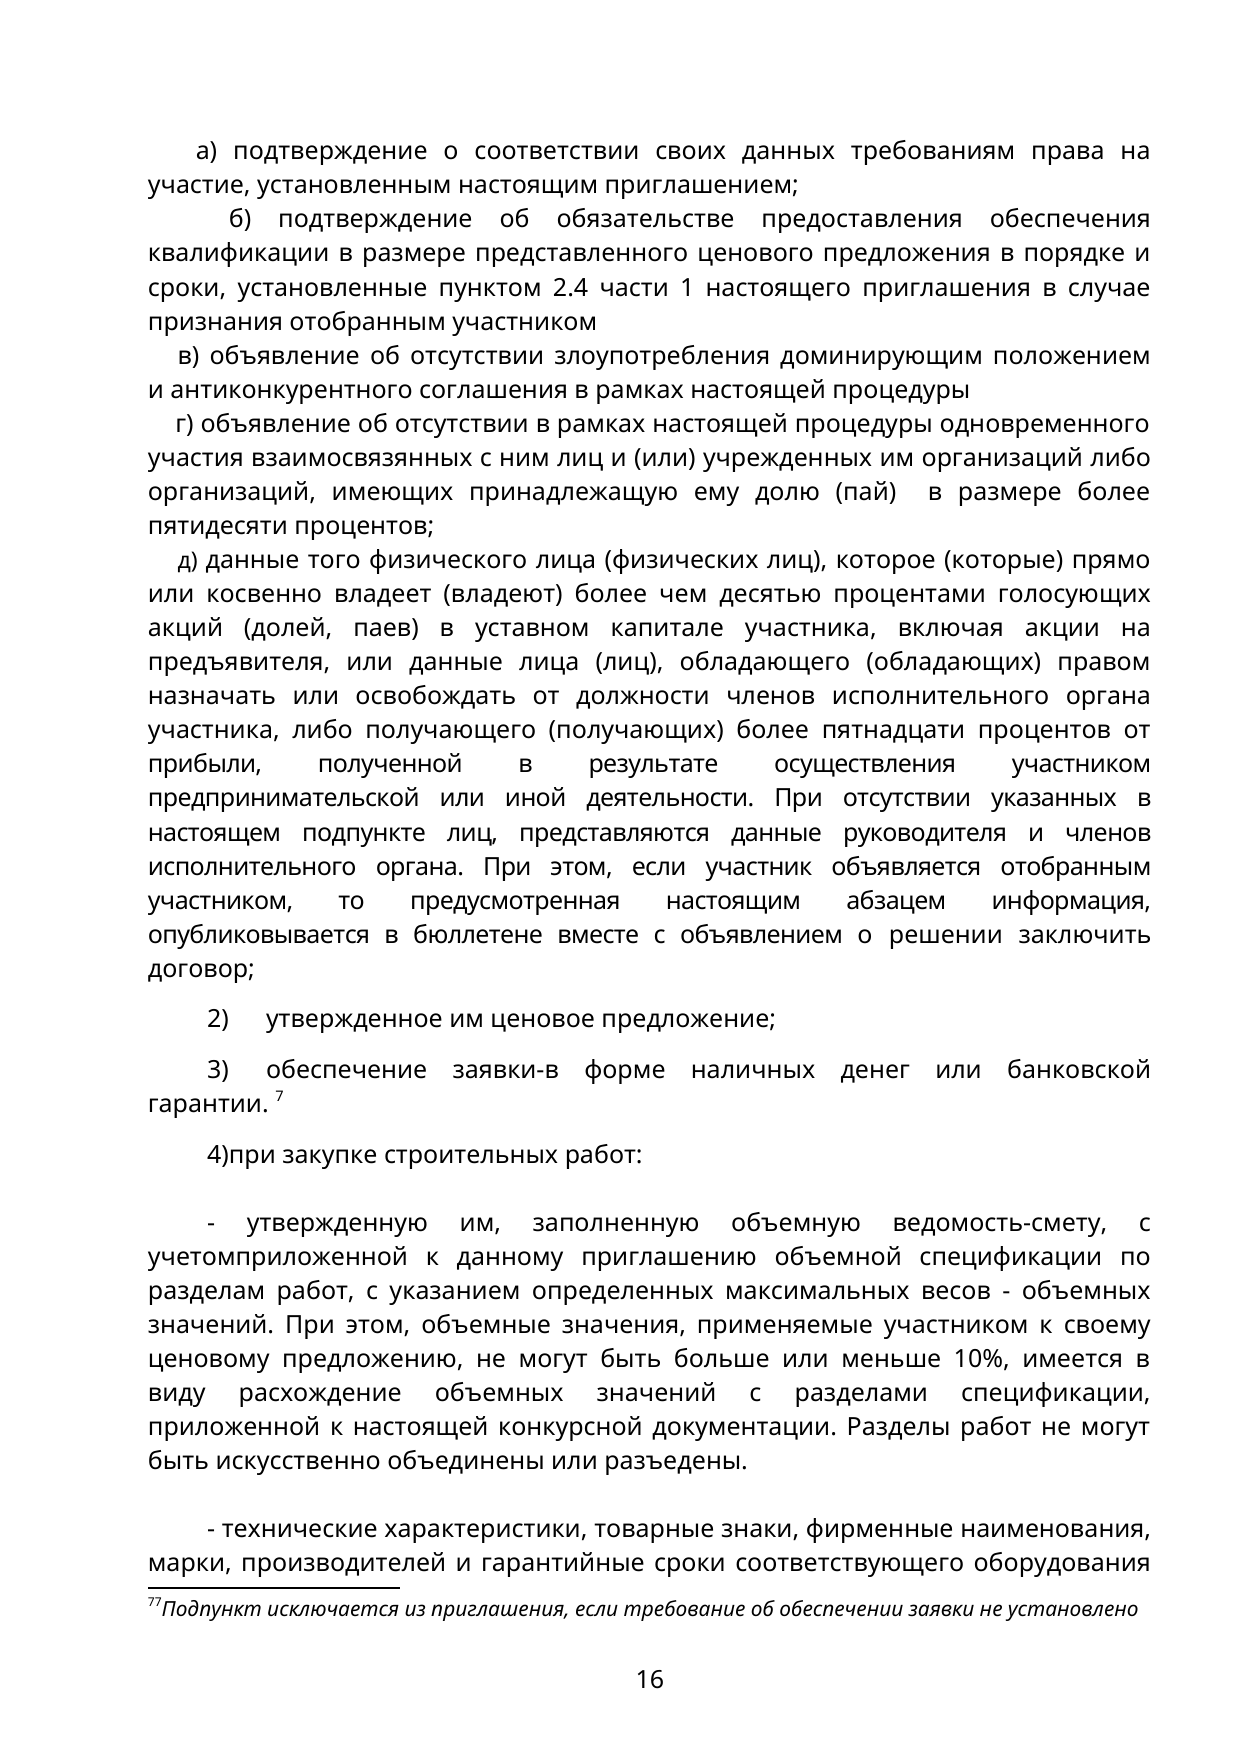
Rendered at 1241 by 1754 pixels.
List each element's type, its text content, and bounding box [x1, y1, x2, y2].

text в) объявление об отсутствии злоупотребления доминирующим положением и антиконкурентного соглашения в рамках настоящей процедуры [148, 337, 1152, 405]
text д) данные того физического лица (физических лиц), которое (которые) прямо или косвенно владеет (владеют) более чем десятью процентами голосующих акций (долей, паев) в уставном капитале участника, включая акции на предъявителя, или данные лица (лиц), обладающего (обладающих) правом назначать или освобождать от должности членов исполнительного органа участника, либо получающего (получающих) более пятнадцати процентов от прибыли, полученной в результате осуществления участником предпринимательской или иной деятельности. При отсутствии указанных в настоящем подпункте лиц, представляются данные руководителя и членов исполнительного органа. При этом, если участник объявляется отобранным участником, то предусмотренная настоящим абзацем информация, опубликовывается в бюллетене вместе с объявлением о решении заключить договор; [148, 542, 1152, 984]
text 4)при закупке строительных работ: [148, 1137, 1152, 1171]
text - утвержденную им, заполненную объемную ведомость-смету, с учетомприложенной к данному приглашению объемной спецификации по разделам работ, с указанием определенных максимальных весов - объемных значений. При этом, объемные значения, применяемые участником к своему ценовому предложению, не могут быть больше или меньше 10%, имеется в виду расхождение объемных значений с разделами спецификации, приложенной к настоящей конкурсной документации. Разделы работ не могут быть искусственно объединены или разъедены. [148, 1204, 1152, 1477]
text б) подтверждение об обязательстве предоставления обеспечения квалификации в размере представленного ценового предложения в порядке и сроки, установленные пунктом 2.4 части 1 настоящего приглашения в случае признания отобранным участником [148, 201, 1152, 337]
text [148, 1511, 1152, 1579]
text а) подтверждение о соответствии своих данных требованиям права на участие, установленным настоящим приглашением; [148, 133, 1152, 201]
text г) объявление об отсутствии в рамках настоящей процедуры одновременного участия взаимосвязянных с ним лиц и (или) учрежденных им организаций либо организаций, имеющих принадлежащую ему долю (пай) в размере более пятидесяти процентов; [148, 405, 1152, 542]
text 2) утвержденное им ценовое предложение; [148, 1001, 1152, 1035]
text 3) обеспечение заявки-в форме наличных денег или банковской гарантии. 7 [148, 1052, 1152, 1120]
